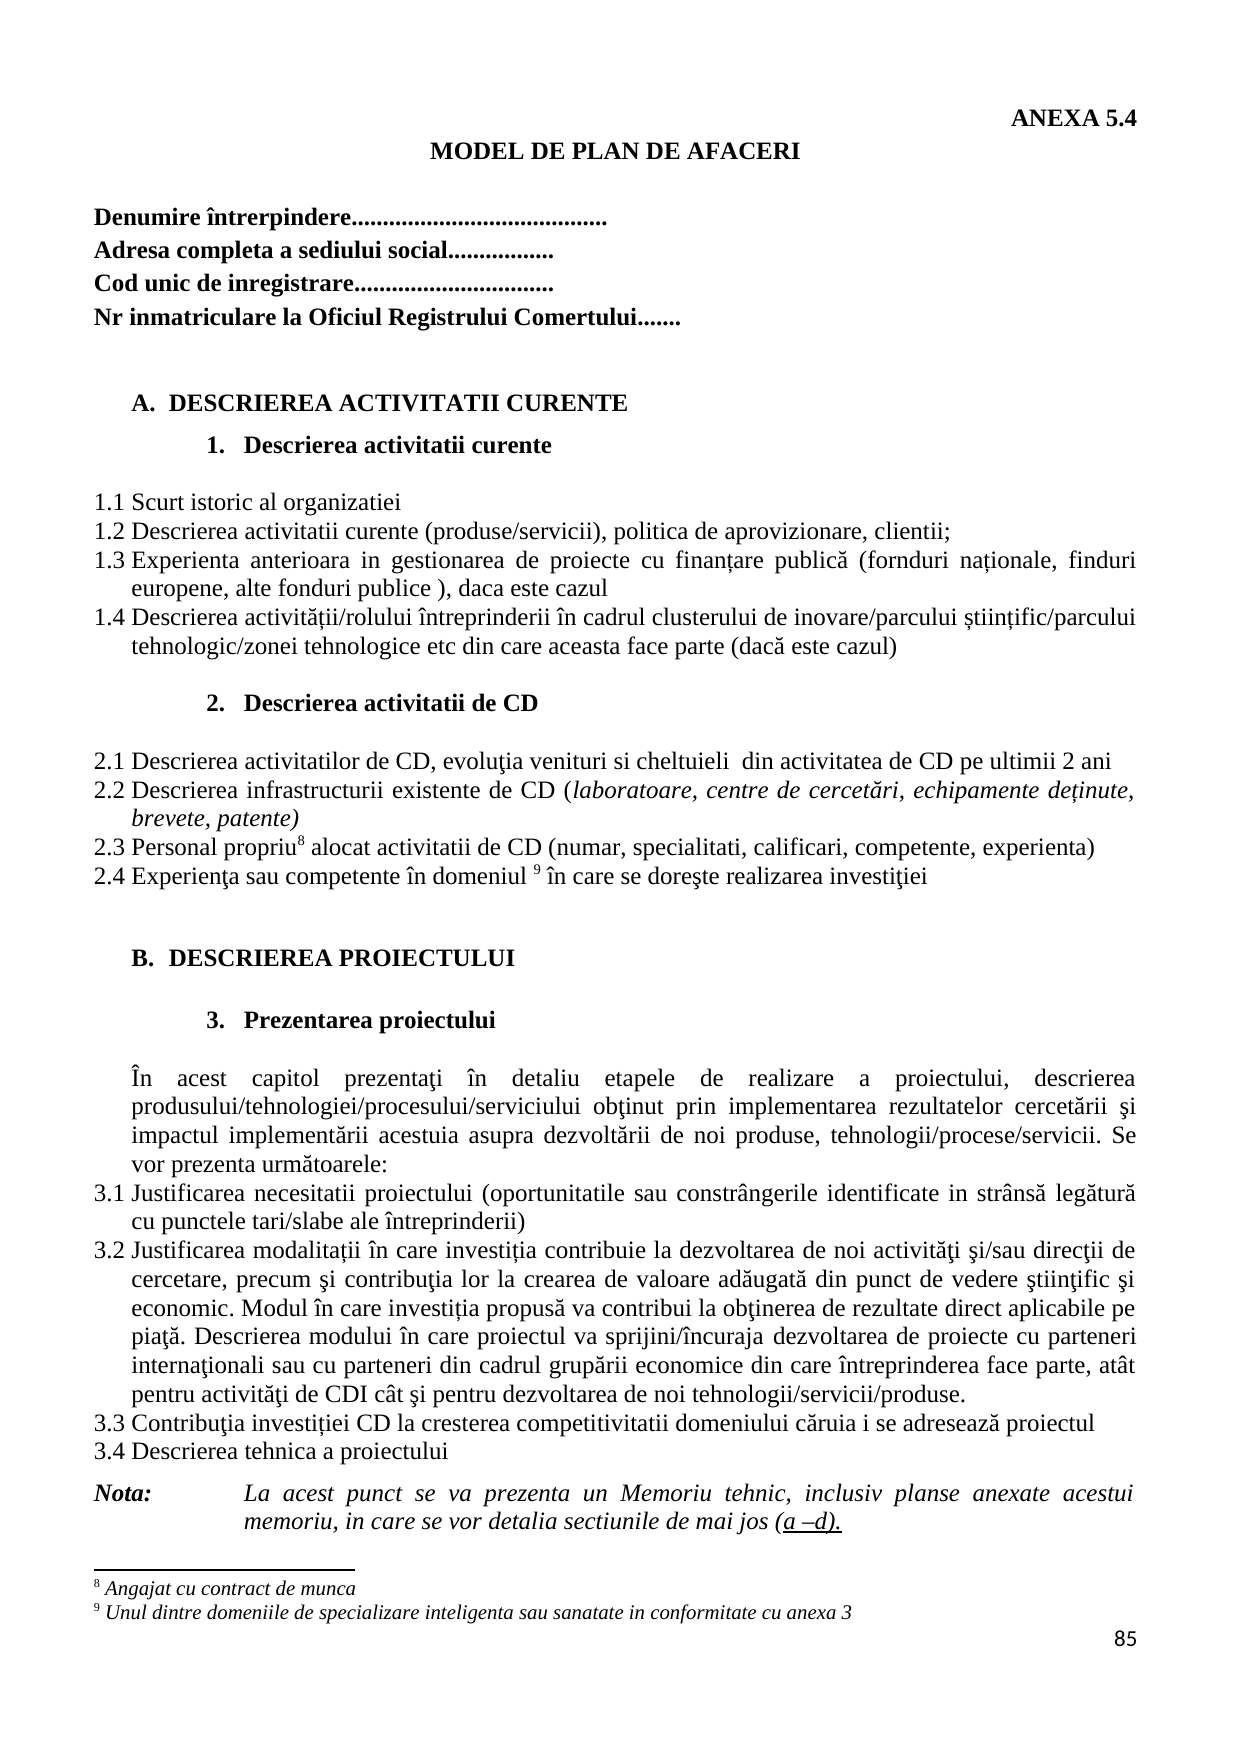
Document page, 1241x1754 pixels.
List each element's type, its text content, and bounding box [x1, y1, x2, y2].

list MODEL DE PLAN DE AFACERI [94, 136, 1137, 165]
list Adresa completa a sediului social................. [94, 236, 1137, 264]
list Personal propriu alocat activitatii de CD (numar, specialitati, calificari, competente, experienta) [94, 832, 1137, 861]
text Nota: La acest punct se va prezenta un Memoriu tehnic, inclusiv planse anexate acestui memoriu, in care se vor detalia sectiunile de mai jos (a –d). [94, 1478, 1137, 1535]
list Experienţa sau competente în domeniul în care se doreşte realizarea investiţiei [94, 861, 1137, 890]
list Contribuţia investiției CD la cresterea competitivitatii domeniului căruia i se adresează proiectul [94, 1408, 1137, 1436]
list Justificarea modalitații în care investiția contribuie la dezvoltarea de noi activităţi şi/sau direcţii de cercetare, precum şi contribuţia lor la crearea de valoare adăugată din punct de vedere ştiinţific şi economic. Modul în care investiția propusă va contribui la obţinerea de rezultate direct aplicabile pe piaţă. Descrierea modului în care proiectul va sprijini/încuraja dezvoltarea de proiecte cu parteneri internaţionali sau cu parteneri din cadrul grupării economice din care întreprinderea face parte, atât pentru activităţi de CDI cât şi pentru dezvoltarea de noi tehnologii/servicii/produse. [94, 1235, 1137, 1408]
list Justificarea necesitatii proiectului (oportunitatile sau constrângerile identificate in strânsă legătură cu punctele tari/slabe ale întreprinderii) [94, 1178, 1137, 1235]
list Descrierea activitatilor de CD, evoluţia venituri si cheltuieli din activitatea de CD pe ultimii 2 ani [94, 746, 1137, 775]
list Nr inmatriculare la Oficiul Registrului Comertului....... [94, 302, 1137, 330]
list Descrierea activității/rolului întreprinderii în cadrul clusterului de inovare/parcului științific/parcului tehnologic/zonei tehnologice etc din care aceasta face parte (dacă este cazul) [94, 602, 1137, 660]
list Denumire întrerpindere......................................... [94, 202, 1137, 231]
list Prezentarea proiectului [206, 1005, 1137, 1034]
list Descrierea activitatii curente [206, 430, 1137, 458]
list ANEXA 5.4 [94, 103, 1137, 132]
list Experienta anterioara in gestionarea de proiecte cu finanțare publică (fornduri naționale, finduri europene, alte fonduri publice ), daca este cazul [94, 545, 1137, 602]
list În acest capitol prezentaţi în detaliu etapele de realizare a proiectului, descrierea produsului/tehnologiei/procesului/serviciului obţinut prin implementarea rezultatelor cercetării şi impactul implementării acestuia asupra dezvoltării de noi produse, tehnologii/procese/servicii. Se vor prezenta următoarele: [131, 1063, 1137, 1178]
list Descrierea activitatii de CD [206, 688, 1137, 717]
list Cod unic de inregistrare................................ [94, 268, 1137, 297]
list Descrierea infrastructurii existente de CD (laboratoare, centre de cercetări, echipamente deținute, brevete, patente) [94, 775, 1137, 832]
list Scurt istoric al organizatiei [94, 487, 1137, 516]
list DESCRIEREA PROIECTULUI [131, 943, 1137, 972]
list DESCRIEREA ACTIVITATII CURENTE [131, 388, 1137, 417]
list Descrierea activitatii curente (produse/servicii), politica de aprovizionare, clientii; [94, 516, 1137, 545]
list Descrierea tehnica a proiectului [94, 1436, 1137, 1465]
